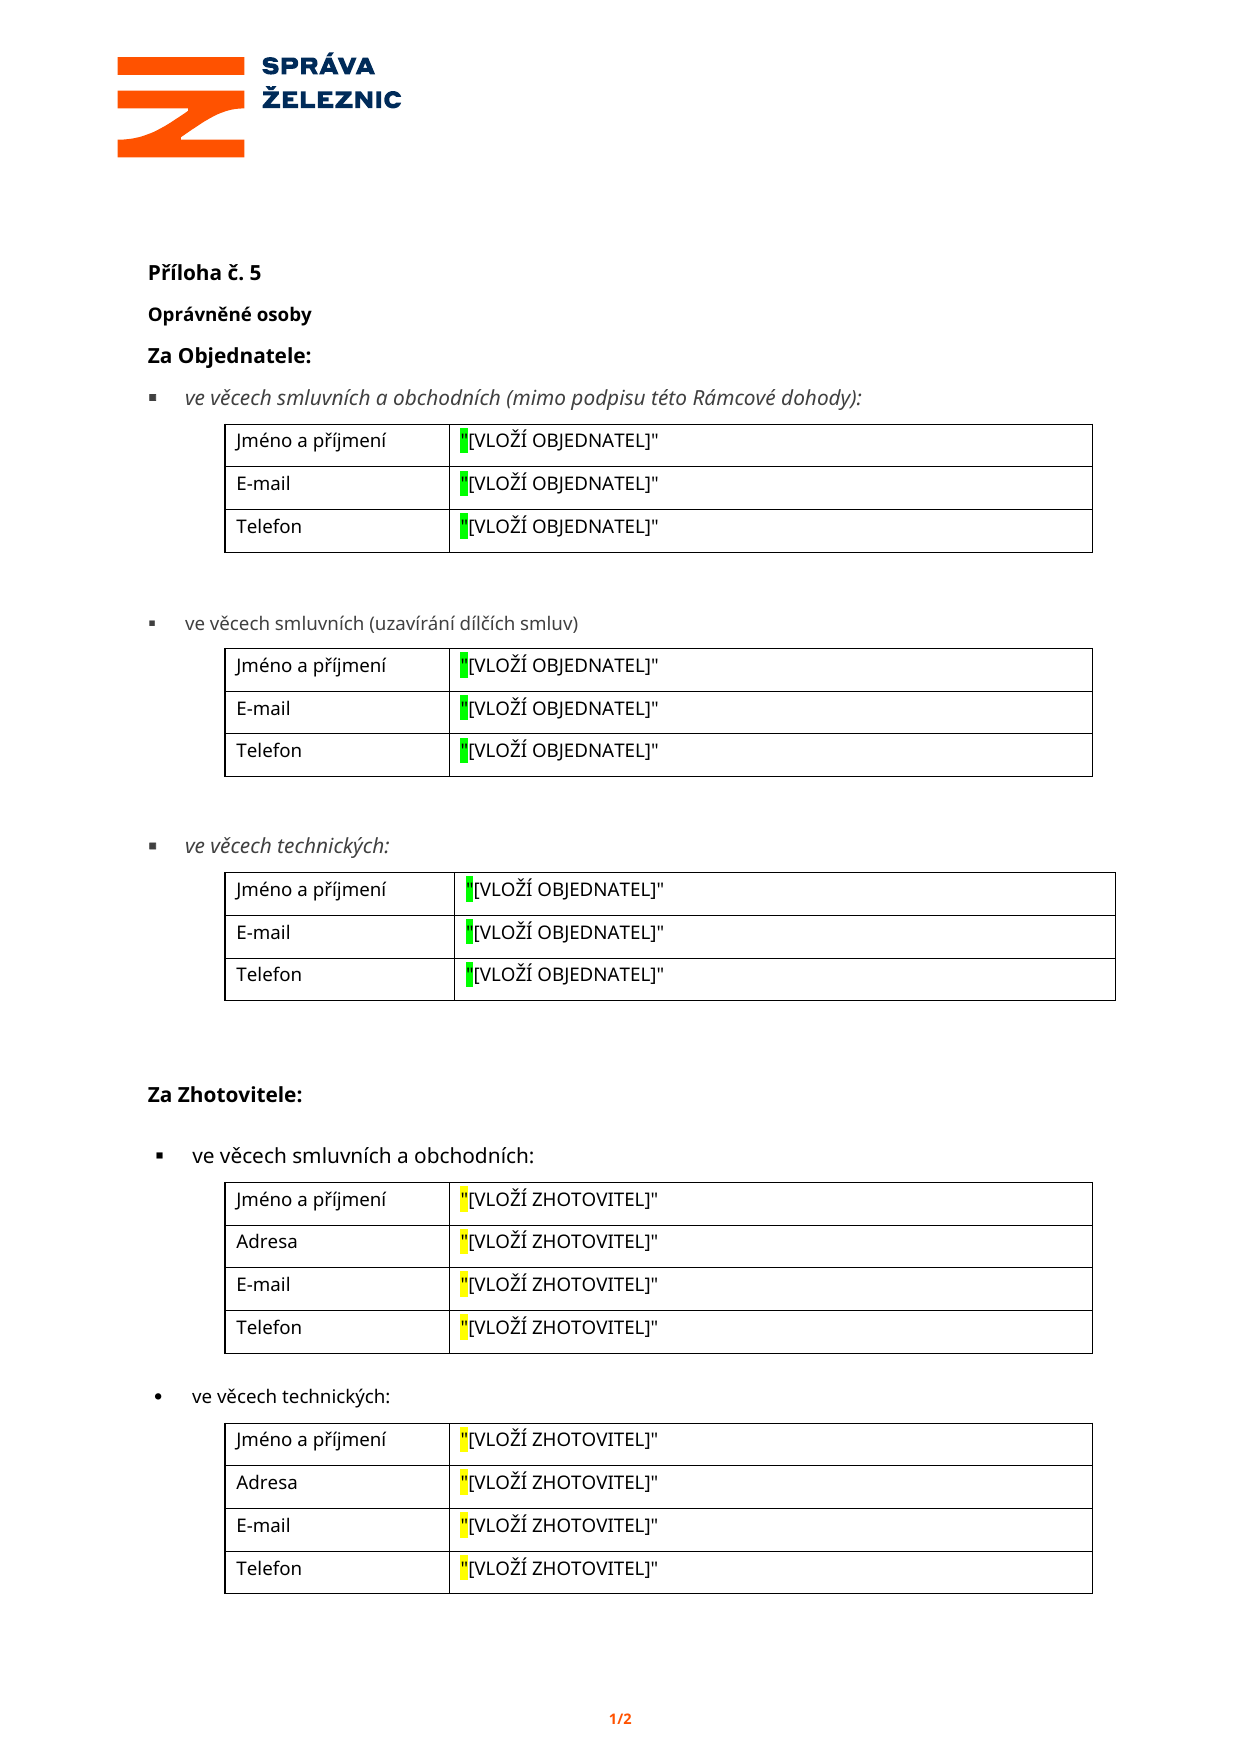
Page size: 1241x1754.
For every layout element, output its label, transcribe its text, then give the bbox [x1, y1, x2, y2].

table_header Jméno a příjmení [226, 873, 454, 915]
table_cell [450, 1268, 1092, 1310]
table_cell Telefon [226, 510, 449, 552]
table_cell E-mail [226, 1268, 449, 1310]
text Příloha č. 5 [148, 257, 1093, 286]
subtitle ve věcech smluvních a obchodních (mimo podpisu této Rámcové dohody): [148, 382, 1093, 411]
table_cell [450, 1552, 1092, 1593]
table_header [450, 649, 1092, 691]
table_header [455, 873, 1115, 915]
table_cell [450, 1311, 1092, 1353]
table_header Jméno a příjmení [226, 1424, 449, 1465]
table_cell Telefon [226, 734, 449, 776]
table_cell Adresa [226, 1226, 449, 1267]
table_cell [450, 467, 1092, 509]
table_header [450, 425, 1092, 466]
table_cell [450, 1226, 1092, 1267]
table_cell [450, 1466, 1092, 1508]
table_cell Telefon [226, 959, 454, 1000]
table_header [450, 1183, 1092, 1224]
table_cell Telefon [226, 1552, 449, 1593]
table_cell [450, 734, 1092, 776]
table_header [450, 1424, 1092, 1465]
subtitle ve věcech technických: [148, 830, 1093, 859]
text Za Zhotovitele: [148, 1080, 1093, 1109]
table_cell Adresa [226, 1466, 449, 1508]
list ve věcech smluvních a obchodních: [154, 1138, 1093, 1169]
table_header Jméno a příjmení [226, 649, 449, 691]
table_cell E-mail [226, 916, 454, 957]
text Oprávněné osoby [148, 298, 1093, 328]
table_cell [450, 510, 1092, 552]
table_cell Telefon [226, 1311, 449, 1353]
table_cell [450, 692, 1092, 733]
table_cell [450, 1509, 1092, 1551]
table_cell E-mail [226, 1509, 449, 1551]
table_cell [455, 959, 1115, 1000]
subtitle ve věcech smluvních (uzavírání dílčích smluv) [148, 606, 1093, 635]
text Za Objednatele: [148, 340, 1093, 369]
list ve věcech technických: [155, 1379, 1093, 1410]
table_cell [455, 916, 1115, 957]
table_cell E-mail [226, 692, 449, 733]
table_header Jméno a příjmení [226, 425, 449, 466]
table_header Jméno a příjmení [226, 1183, 449, 1224]
table_cell E-mail [226, 467, 449, 509]
